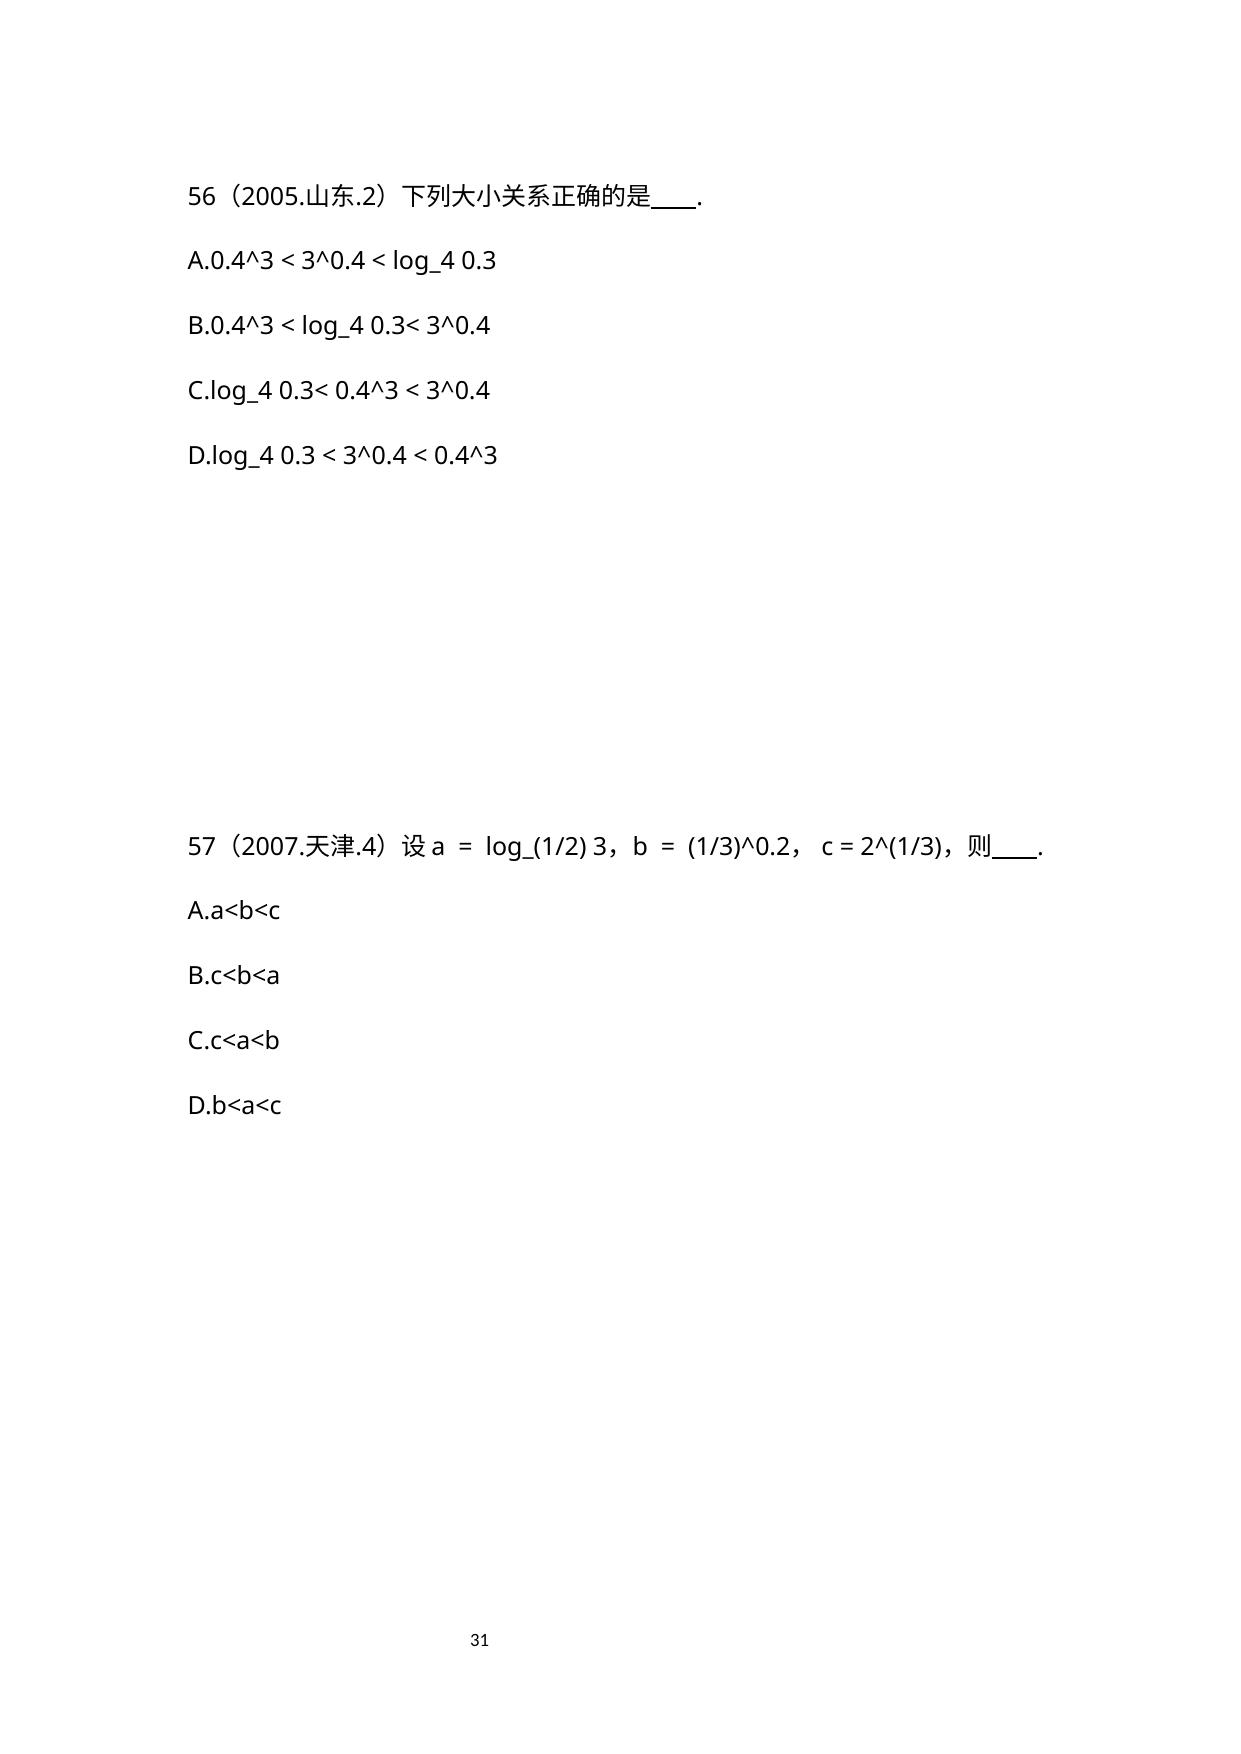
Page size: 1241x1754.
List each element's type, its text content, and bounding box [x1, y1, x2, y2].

list B.c<b<a [187, 942, 1053, 1007]
list 57（2007.天津.4）设a = log_(1/2) 3，b = (1/3)^0.2， c = 2^(1/3)，则 . [187, 812, 1053, 877]
list 56（2005.山东.2）下列大小关系正确的是 . [187, 162, 1053, 227]
list B.0.4^3 < log_4 0.3< 3^0.4 [187, 292, 1053, 357]
list A.0.4^3 < 3^0.4 < log_4 0.3 [187, 227, 1053, 292]
list a<b<c [187, 877, 1053, 942]
list D.b<a<c [187, 1072, 1053, 1137]
list C.log_4 0.3< 0.4^3 < 3^0.4 [187, 357, 1053, 422]
list C.c<a<b [187, 1007, 1053, 1072]
list D.log_4 0.3 < 3^0.4 < 0.4^3 [187, 422, 1053, 487]
